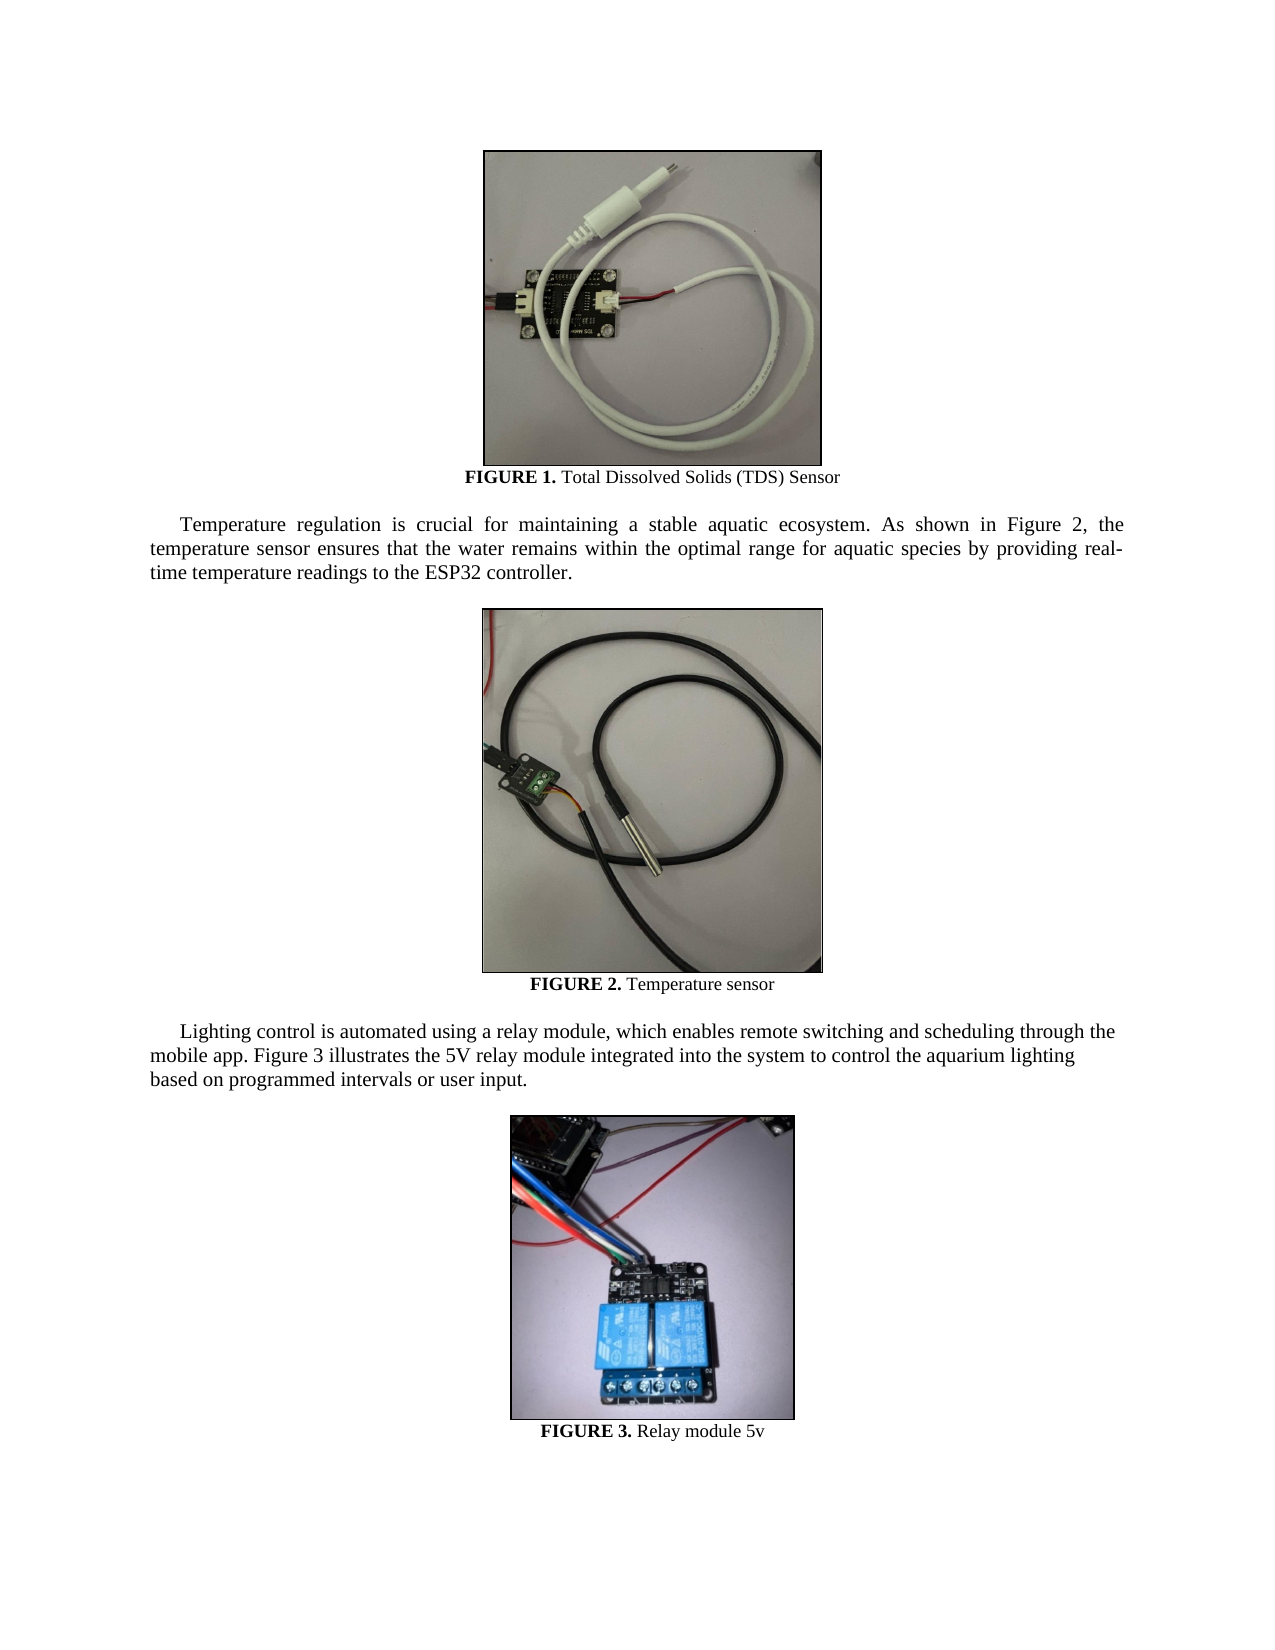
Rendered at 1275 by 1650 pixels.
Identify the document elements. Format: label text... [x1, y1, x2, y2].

text Temperature regulation is crucial for maintaining a stable aquatic ecosystem. As shown in Figure 2, the temperature sensor ensures that the water remains within the optimal range for aquatic species by providing real-time temperature readings to the ESP32 controller. [150, 512, 1125, 584]
text FIGURE 2. Temperature sensor [150, 973, 1125, 995]
picture [485, 152, 820, 465]
picture [483, 610, 822, 972]
text FIGURE 1. Total Dissolved Solids (TDS) Sensor [150, 466, 1125, 488]
text FIGURE 3. Relay module 5v [150, 1420, 1125, 1442]
picture [512, 1117, 793, 1419]
text Lighting control is automated using a relay module, which enables remote switching and scheduling through the mobile app. Figure 3 illustrates the 5V relay module integrated into the system to control the aquarium lighting based on programmed intervals or user input. [150, 1019, 1125, 1091]
